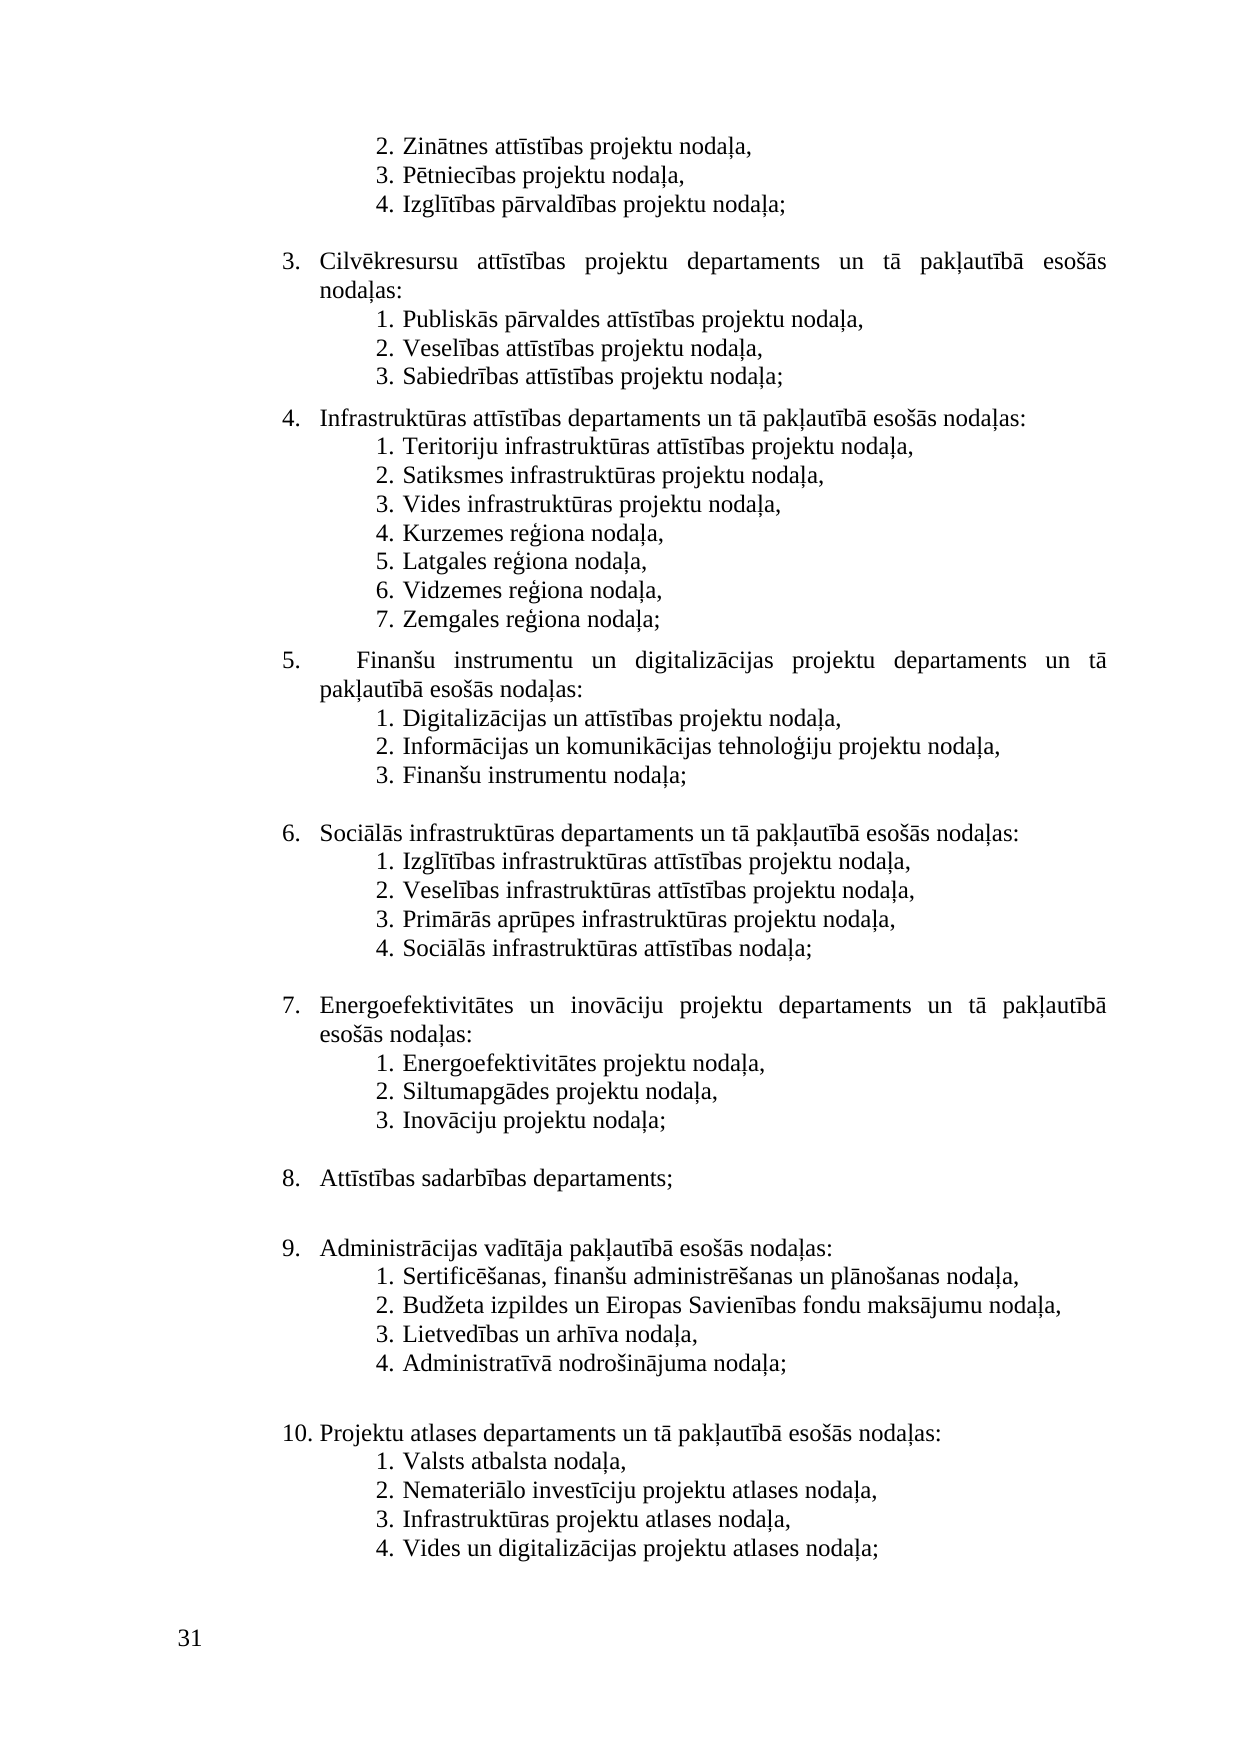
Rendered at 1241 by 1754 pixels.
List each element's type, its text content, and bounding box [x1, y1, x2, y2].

list Informācijas un komunikācijas tehnoloģiju projektu nodaļa, [376, 731, 1107, 760]
list Infrastruktūras projektu atlases nodaļa, [376, 1504, 1107, 1533]
list Administrācijas vadītāja pakļautībā esošās nodaļas: [282, 1233, 1107, 1261]
list Vides un digitalizācijas projektu atlases nodaļa; [376, 1533, 1107, 1561]
list Siltumapgādes projektu nodaļa, [376, 1076, 1107, 1105]
list Teritoriju infrastruktūras attīstības projektu nodaļa, [376, 431, 1107, 460]
list Administratīvā nodrošinājuma nodaļa; [376, 1348, 1107, 1376]
list Veselības attīstības projektu nodaļa, [376, 333, 1107, 361]
list Projektu atlases departaments un tā pakļautībā esošās nodaļas: [282, 1418, 1107, 1446]
list Valsts atbalsta nodaļa, [376, 1446, 1107, 1475]
list Budžeta izpildes un Eiropas Savienības fondu maksājumu nodaļa, [376, 1290, 1107, 1319]
list Energoefektivitātes un inovāciju projektu departaments un tā pakļautībā esošās nodaļas: [282, 990, 1107, 1048]
list Nemateriālo investīciju projektu atlases nodaļa, [376, 1475, 1107, 1504]
list Veselības infrastruktūras attīstības projektu nodaļa, [376, 875, 1107, 904]
list Izglītības pārvaldības projektu nodaļa; [376, 189, 1107, 218]
list Sertificēšanas, finanšu administrēšanas un plānošanas nodaļa, [376, 1261, 1107, 1290]
list Publiskās pārvaldes attīstības projektu nodaļa, [376, 304, 1107, 333]
list Infrastruktūras attīstības departaments un tā pakļautībā esošās nodaļas: [282, 403, 1107, 431]
list Zinātnes attīstības projektu nodaļa, [376, 131, 1107, 160]
list Lietvedības un arhīva nodaļa, [376, 1319, 1107, 1348]
list Finanšu instrumentu un digitalizācijas projektu departaments un tā pakļautībā esošās nodaļas: [282, 645, 1107, 703]
list Vides infrastruktūras projektu nodaļa, [376, 489, 1107, 518]
list Satiksmes infrastruktūras projektu nodaļa, [376, 460, 1107, 489]
list Attīstības sadarbības departaments; [282, 1163, 1107, 1191]
list Zemgales reģiona nodaļa; [376, 604, 1107, 633]
list Sociālās infrastruktūras attīstības nodaļa; [376, 933, 1107, 961]
list Inovāciju projektu nodaļa; [376, 1105, 1107, 1134]
list Energoefektivitātes projektu nodaļa, [376, 1048, 1107, 1076]
list Cilvēkresursu attīstības projektu departaments un tā pakļautībā esošās nodaļas: [282, 246, 1107, 304]
list Primārās aprūpes infrastruktūras projektu nodaļa, [376, 904, 1107, 933]
list Pētniecības projektu nodaļa, [376, 160, 1107, 189]
list Digitalizācijas un attīstības projektu nodaļa, [376, 703, 1107, 731]
list Sabiedrības attīstības projektu nodaļa; [376, 361, 1107, 390]
list Finanšu instrumentu nodaļa; [376, 760, 1107, 789]
list Kurzemes reģiona nodaļa, [376, 518, 1107, 546]
list Sociālās infrastruktūras departaments un tā pakļautībā esošās nodaļas: [282, 818, 1107, 846]
list Izglītības infrastruktūras attīstības projektu nodaļa, [376, 846, 1107, 875]
list Latgales reģiona nodaļa, [376, 546, 1107, 575]
list Vidzemes reģiona nodaļa, [376, 575, 1107, 604]
